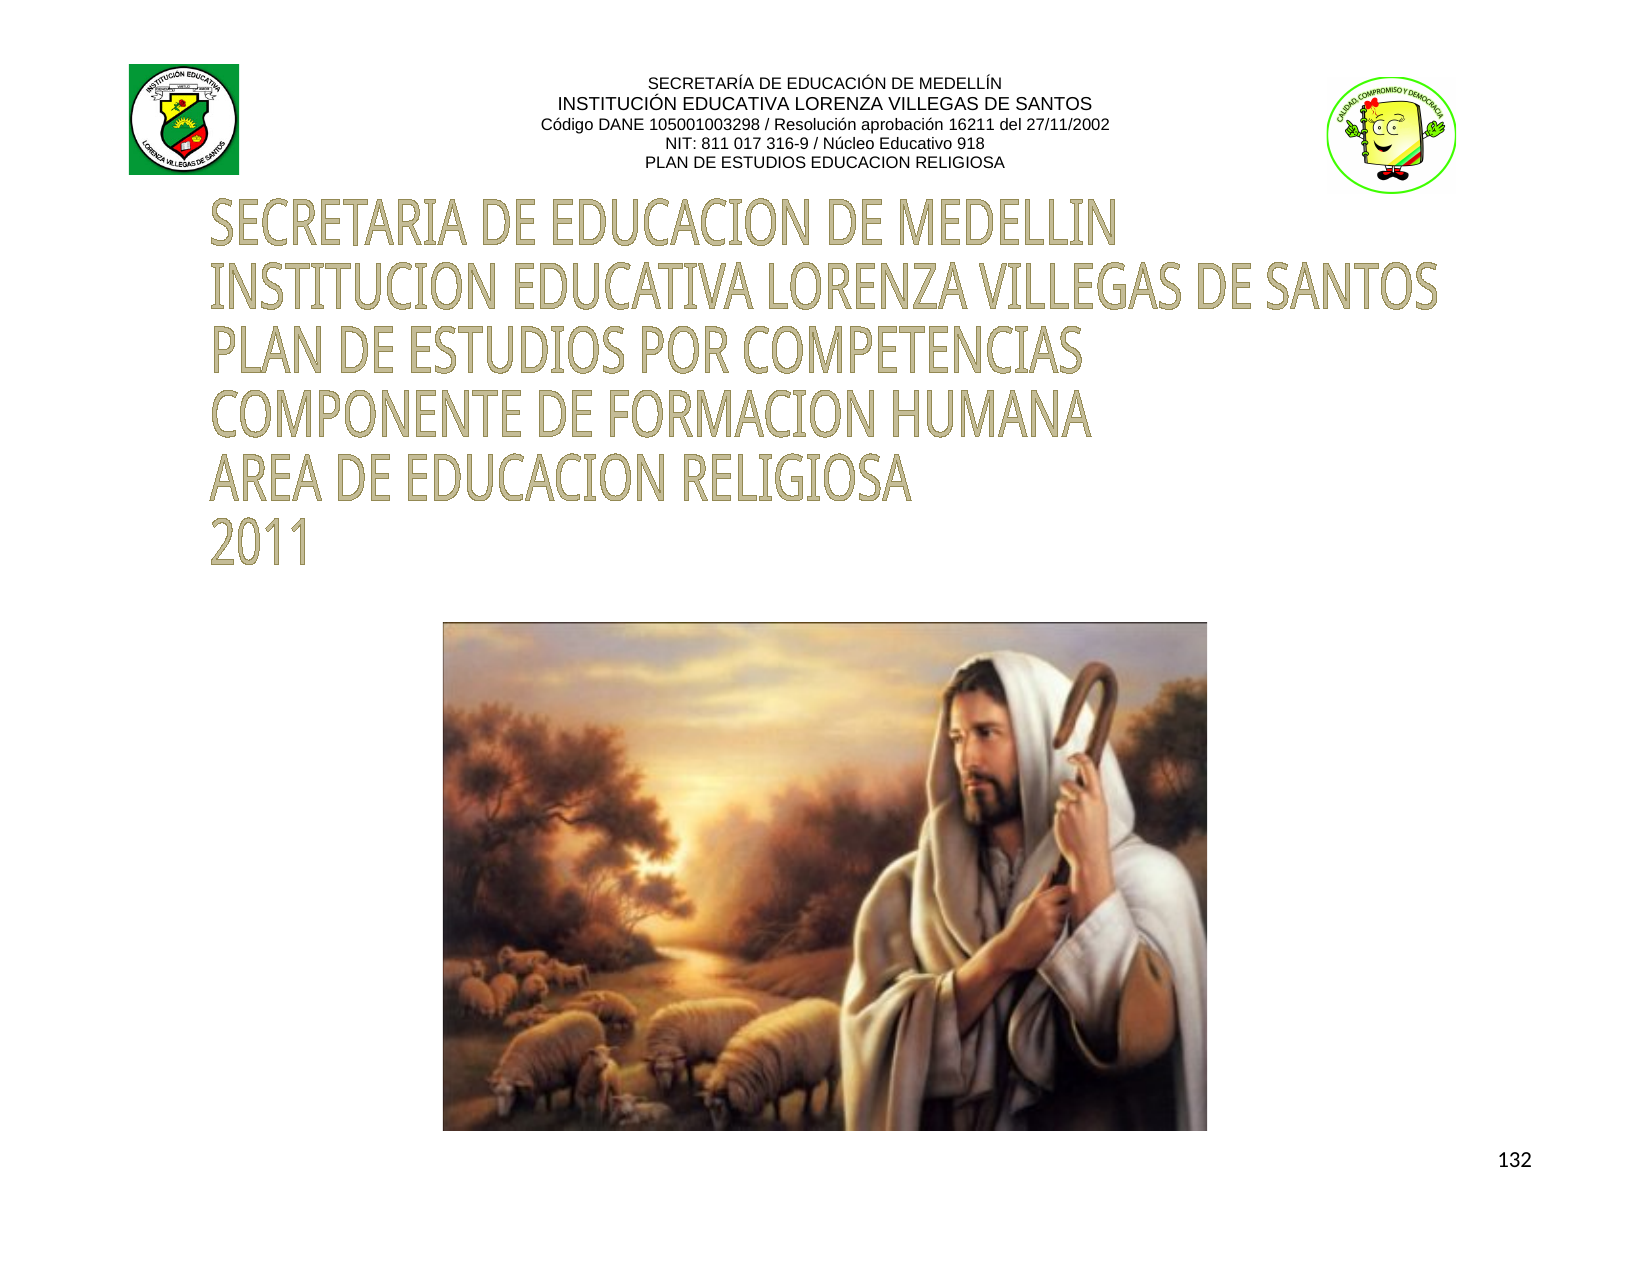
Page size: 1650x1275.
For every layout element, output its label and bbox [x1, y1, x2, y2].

picture [442, 622, 1208, 1131]
picture [128, 64, 240, 175]
picture [1326, 77, 1457, 194]
